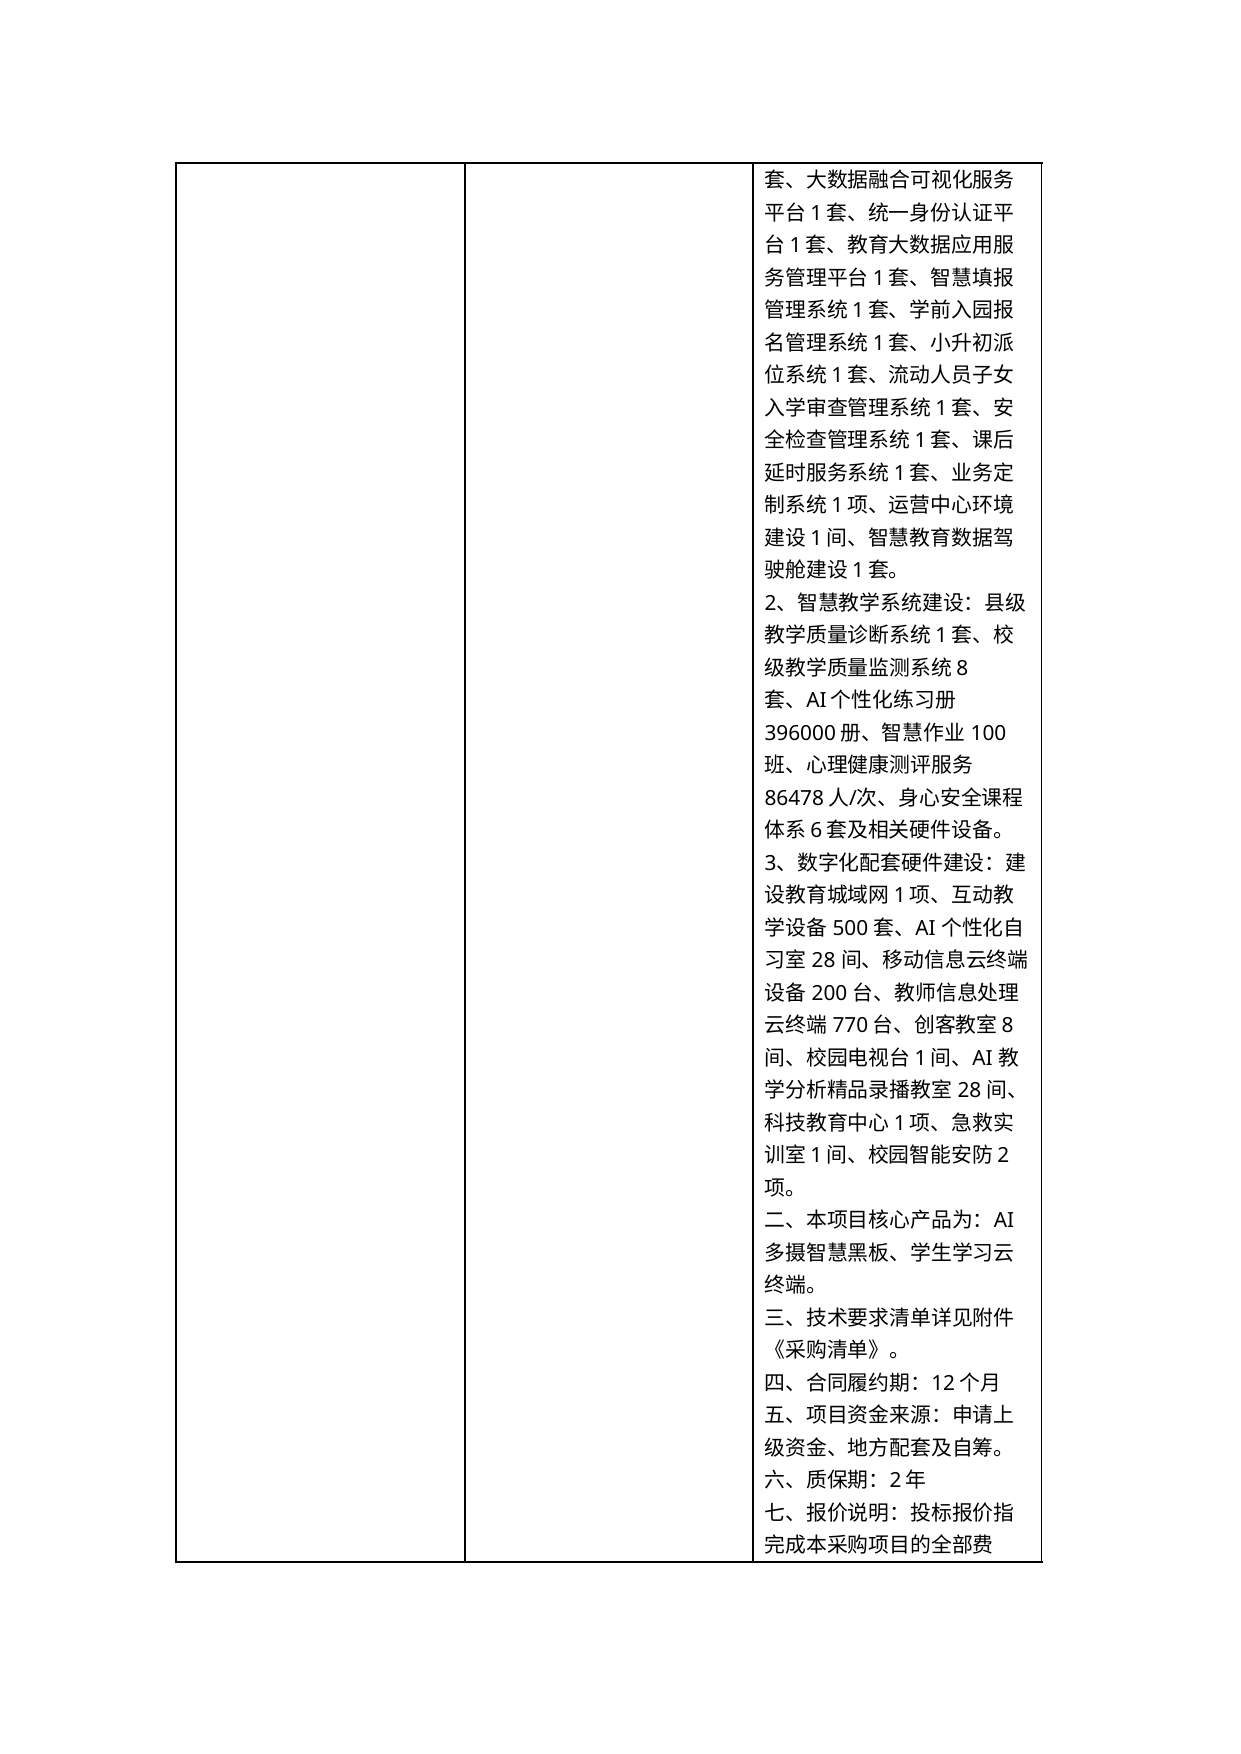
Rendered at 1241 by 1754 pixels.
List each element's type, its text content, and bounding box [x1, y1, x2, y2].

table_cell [754, 164, 1041, 1561]
table_cell [466, 164, 752, 1561]
table_cell 1 [177, 164, 464, 1561]
